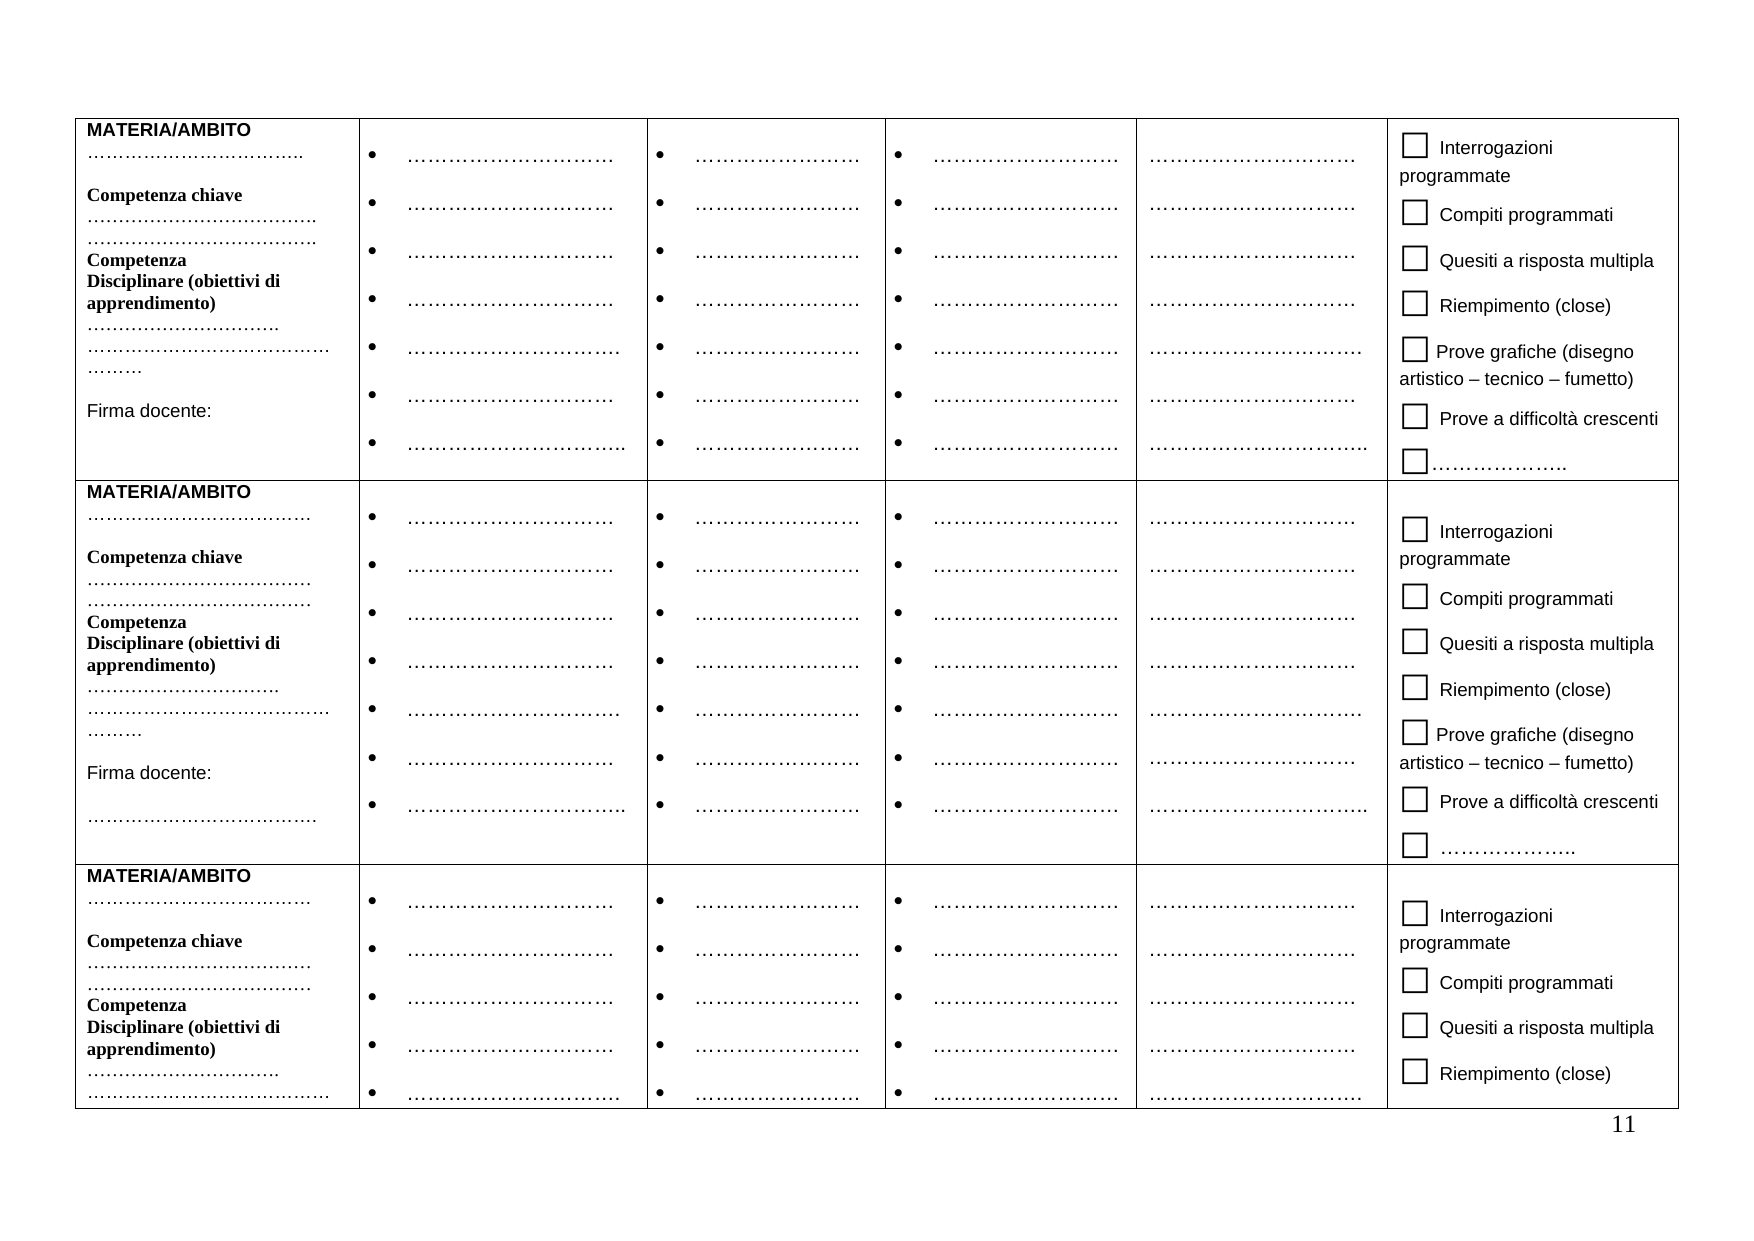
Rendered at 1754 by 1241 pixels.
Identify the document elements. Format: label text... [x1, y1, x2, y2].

table_cell MATERIA/AMBITO …………………………….. Competenza chiave ………………………………. ………………………………. Competenza Disciplinare (obiettivi di apprendimento) ………………………….………………………………………… Firma docente: [76, 119, 359, 480]
table_cell ………………………… ………………………… ………………………… ………………………… …………………………. ………………………… ………………………….. [1137, 119, 1387, 480]
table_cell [360, 865, 647, 1108]
table_cell ………………………… ………………………… ………………………… ………………………… …………………………. ………………………… ………………………….. [1137, 481, 1387, 864]
table_cell ………………………… ………………………… ………………………… ………………………… …………………………. ………………………… ………………………….. [360, 481, 647, 864]
table_cell ………………………… ………………………… ………………………… ………………………… …………………………. ………………………… ………………………….. [360, 119, 647, 480]
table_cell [76, 865, 359, 1108]
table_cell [1137, 865, 1387, 1108]
table_cell …………………… …………………… …………………… …………………… …………………… …………………… …………………… [648, 119, 885, 480]
table_cell ……………………… ……………………… ……………………… ……………………… ……………………… ……………………… ……………………… [886, 481, 1136, 864]
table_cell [886, 865, 1136, 1108]
table_cell …………………… …………………… …………………… …………………… …………………… …………………… …………………… [648, 481, 885, 864]
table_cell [1388, 865, 1678, 1108]
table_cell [648, 865, 885, 1108]
table_cell ……………………… ……………………… ……………………… ……………………… ……………………… ……………………… ……………………… [886, 119, 1136, 480]
